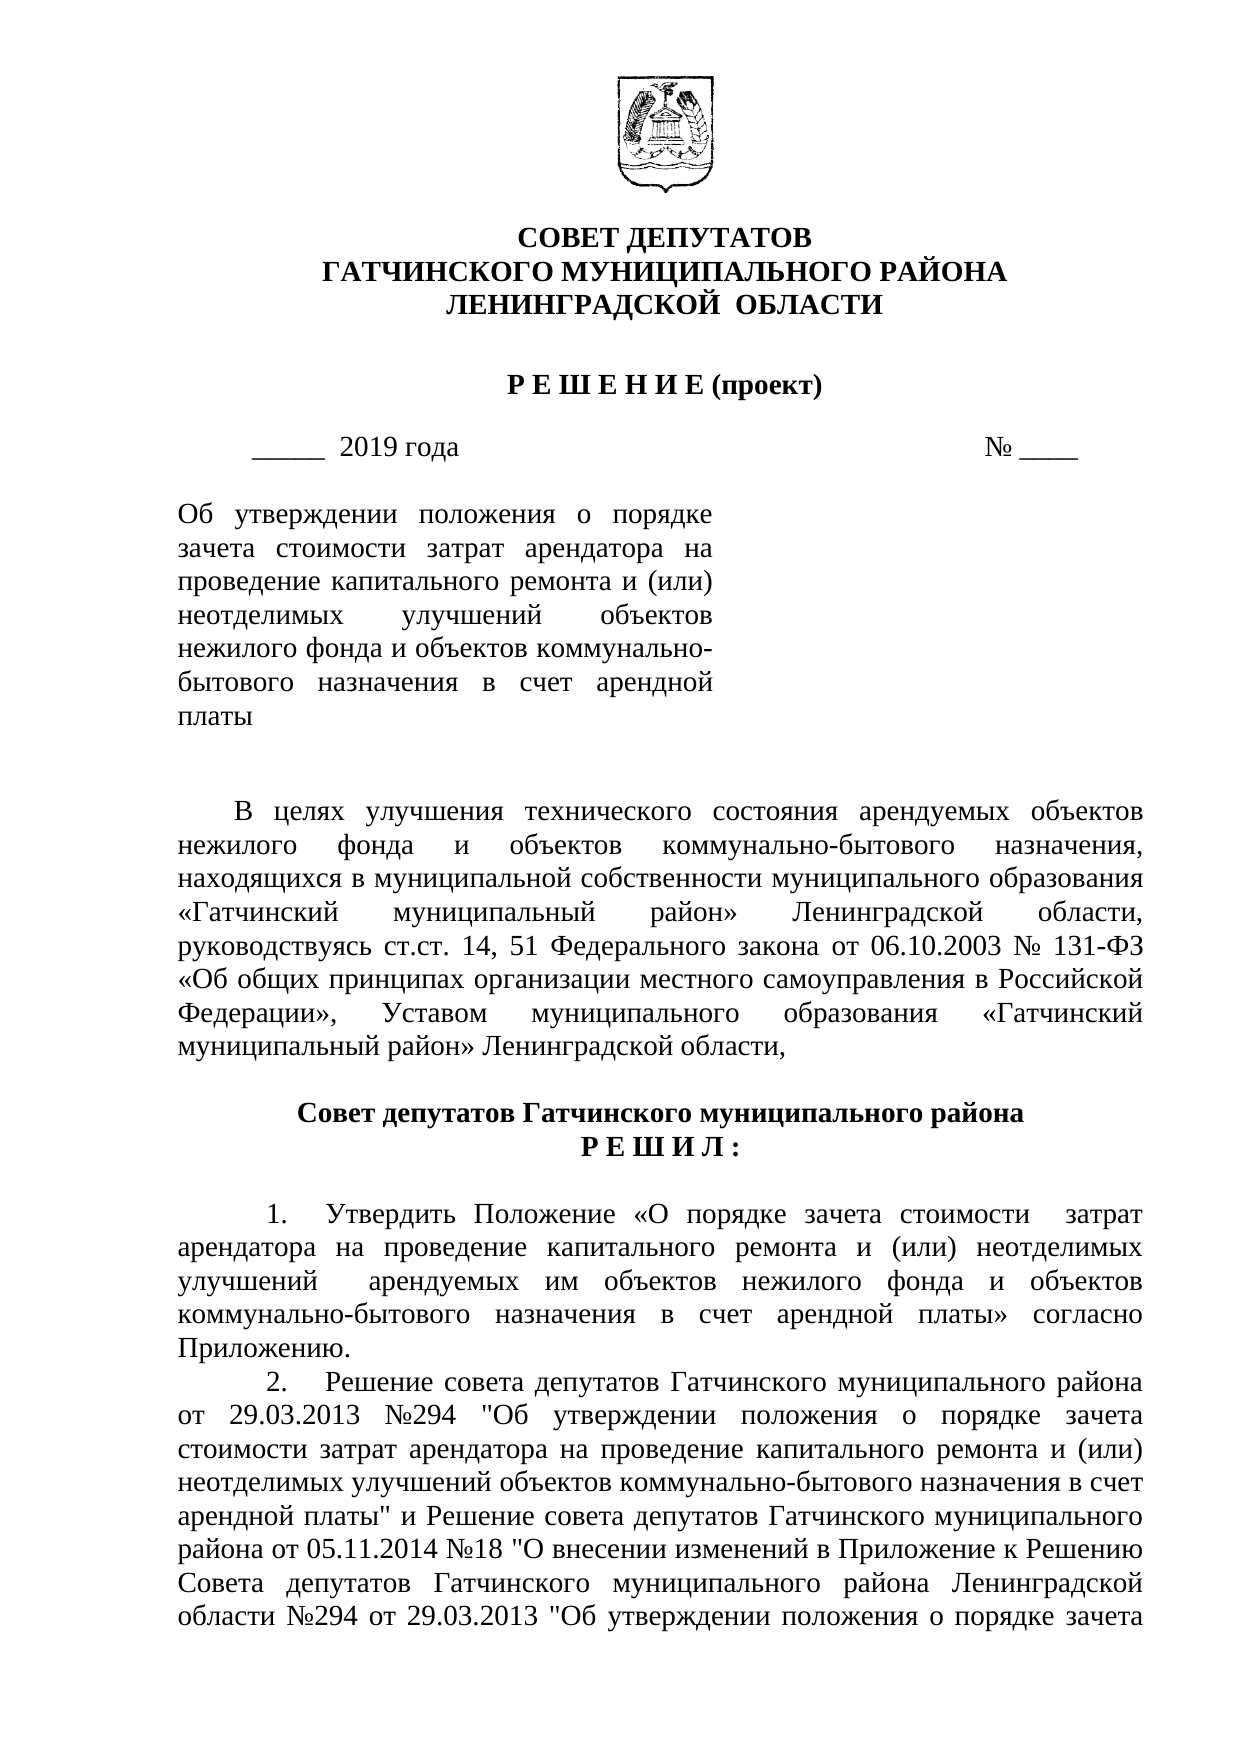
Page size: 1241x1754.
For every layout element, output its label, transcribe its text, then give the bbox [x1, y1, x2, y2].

text Р Е Ш И Л : [177, 1129, 1144, 1162]
text ГАТЧИНСКОГО МУНИЦИПАЛЬНОГО РАЙОНА [177, 254, 1152, 287]
text Об утверждении положения о порядке зачета стоимости затрат арендатора на проведение капитального ремонта и (или) неотделимых улучшений объектов нежилого фонда и объектов коммунально-бытового назначения в счет арендной платы [177, 496, 713, 731]
text _____ 2019 года № ____ [177, 429, 1152, 463]
text Совет депутатов Гатчинского муниципального района [177, 1095, 1144, 1129]
text СОВЕТ ДЕПУТАТОВ [177, 220, 1152, 254]
list Утвердить Положение «О порядке зачета стоимости затрат арендатора на проведение капитального ремонта и (или) неотделимых улучшений арендуемых им объектов нежилого фонда и объектов коммунально-бытового назначения в счет арендной платы» согласно Приложению. [177, 1196, 1144, 1364]
picture [615, 75, 715, 193]
text ЛЕНИНГРАДСКОЙ ОБЛАСТИ [177, 287, 1152, 321]
text Р Е Ш Е Н И Е (проект) [177, 367, 1152, 401]
text В целях улучшения технического состояния арендуемых объектов нежилого фонда и объектов коммунально-бытового назначения, находящихся в муниципальной собственности муниципального образования «Гатчинский муниципальный район» Ленинградской области, руководствуясь ст.ст. 14, 51 Федерального закона от 06.10.2003 № 131-ФЗ «Об общих принципах организации местного самоуправления в Российской Федерации», Уставом муниципального образования «Гатчинский муниципальный район» Ленинградской области, [177, 793, 1144, 1062]
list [177, 1364, 1144, 1632]
